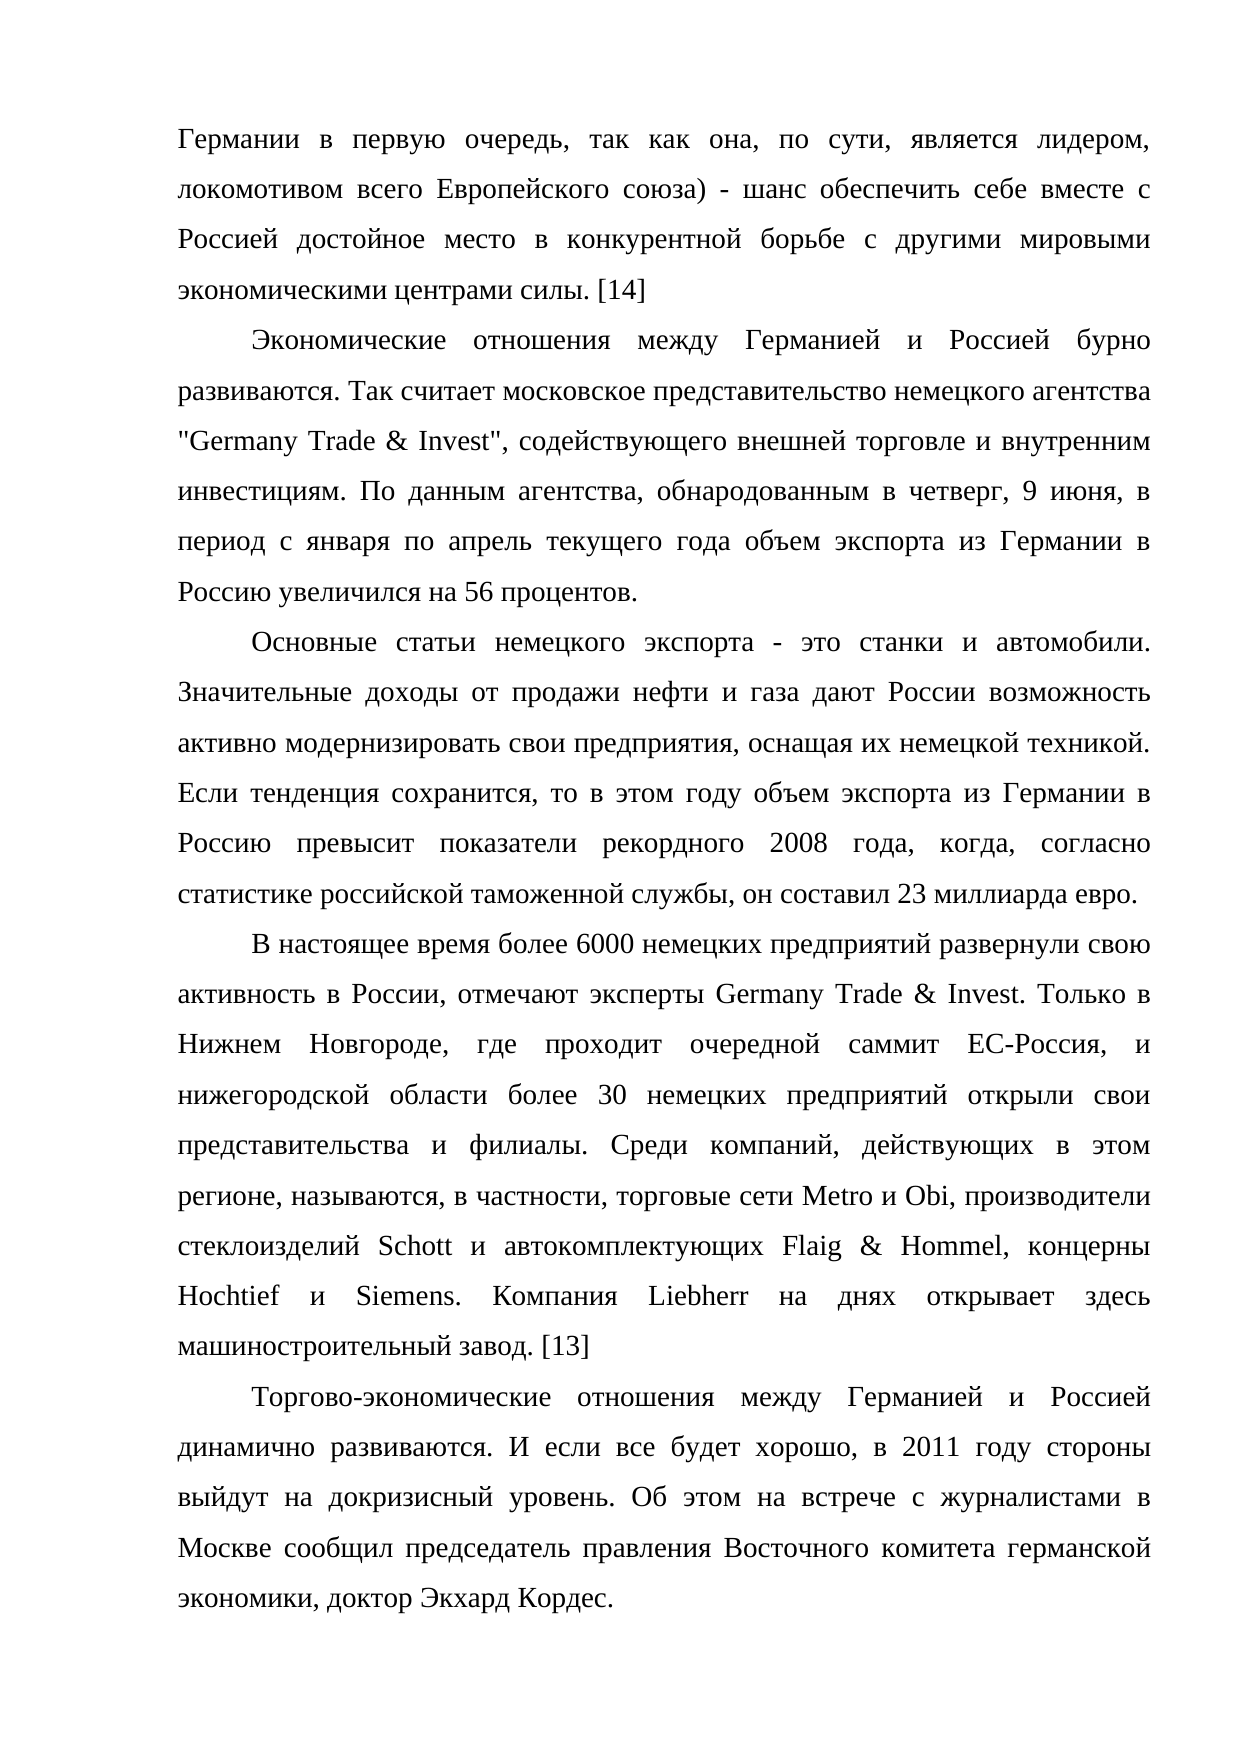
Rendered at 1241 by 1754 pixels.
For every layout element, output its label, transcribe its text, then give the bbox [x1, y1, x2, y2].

text Экономические отношения между Германией и Россией бурно развиваются. Так считает московское представительство немецкого агентства "Germany Trade & Invest", содействующего внешней торговле и внутренним инвестициям. По данным агентства, обнародованным в четверг, 9 июня, в период с января по апрель текущего года объем экспорта из Германии в Россию увеличился на 56 процентов. [177, 322, 1152, 607]
text Торгово-экономические отношения между Германией и Россией динамично развиваются. И если все будет хорошо, в 2011 году стороны выйдут на докризисный уровень. Об этом на встрече с журналистами в Москве сообщил председатель правления Восточного комитета германской экономики, доктор Экхард Кордес. [177, 1379, 1152, 1614]
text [177, 121, 1152, 306]
text В настоящее время более 6000 немецких предприятий развернули свою активность в России, отмечают эксперты Germany Trade & Invest. Только в Нижнем Новгороде, где проходит очередной саммит ЕС-Россия, и нижегородской области более 30 немецких предприятий открыли свои представительства и филиалы. Среди компаний, действующих в этом регионе, называются, в частности, торговые сети Metro и Obi, производители стеклоизделий Schott и автокомплектующих Flaig & Hommel, концерны Hochtief и Siemens. Компания Liebherr на днях открывает здесь машиностроительный завод. [13] [177, 926, 1152, 1362]
text Основные статьи немецкого экспорта - это станки и автомобили. Значительные доходы от продажи нефти и газа дают России возможность активно модернизировать свои предприятия, оснащая их немецкой техникой. Если тенденция сохранится, то в этом году объем экспорта из Германии в Россию превысит показатели рекордного 2008 года, когда, согласно статистике российской таможенной службы, он составил 23 миллиарда евро. [177, 624, 1152, 909]
